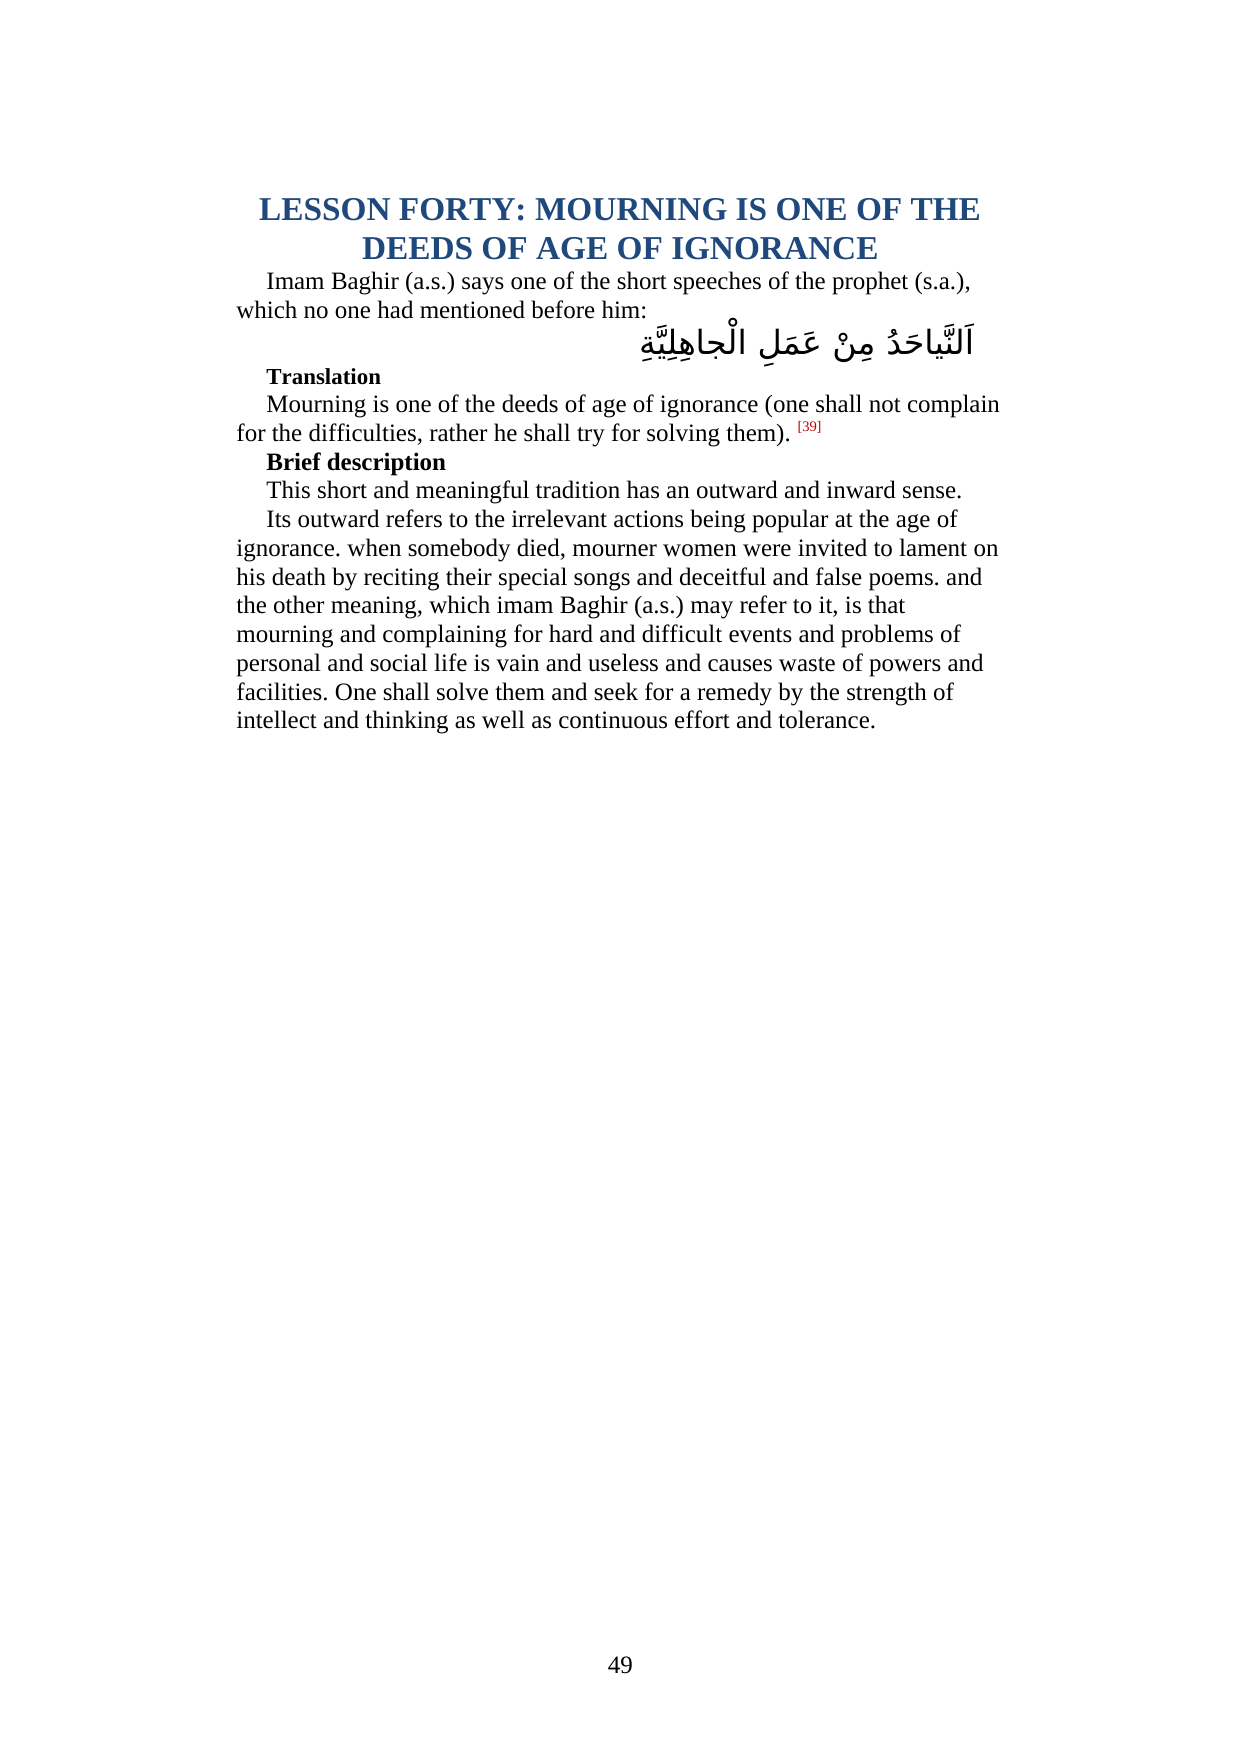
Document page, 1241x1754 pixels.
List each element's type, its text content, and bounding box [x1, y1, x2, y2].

text اَلنَّياحَدُ مِنْ عَمَلِ الْجاهِلِيَّةِ [236, 324, 1004, 363]
text Brief description [236, 447, 1004, 475]
text This short and meaningful tradition has an outward and inward sense. [236, 475, 1004, 504]
text Mourning is one of the deeds of age of ignorance (one shall not complain for the difficulties, rather he shall try for solving them). [39] [236, 389, 1004, 447]
text Its outward refers to the irrelevant actions being popular at the age of ignorance. when somebody died, mourner women were invited to lament on his death by reciting their special songs and deceitful and false poems. and the other meaning, which imam Baghir (a.s.) may refer to it, is that mourning and complaining for hard and difficult events and problems of personal and social life is vain and useless and causes waste of powers and facilities. One shall solve them and seek for a remedy by the strength of intellect and thinking as well as continuous effort and tolerance. [236, 504, 1004, 734]
text Imam Baghir (a.s.) says one of the short speeches of the prophet (s.a.), which no one had mentioned before him: [236, 266, 1004, 324]
subtitle LESSON FORTY: MOURNING IS ONE OF THE DEEDS OF AGE OF IGNORANCE [236, 190, 1004, 266]
text Translation [236, 363, 1004, 389]
